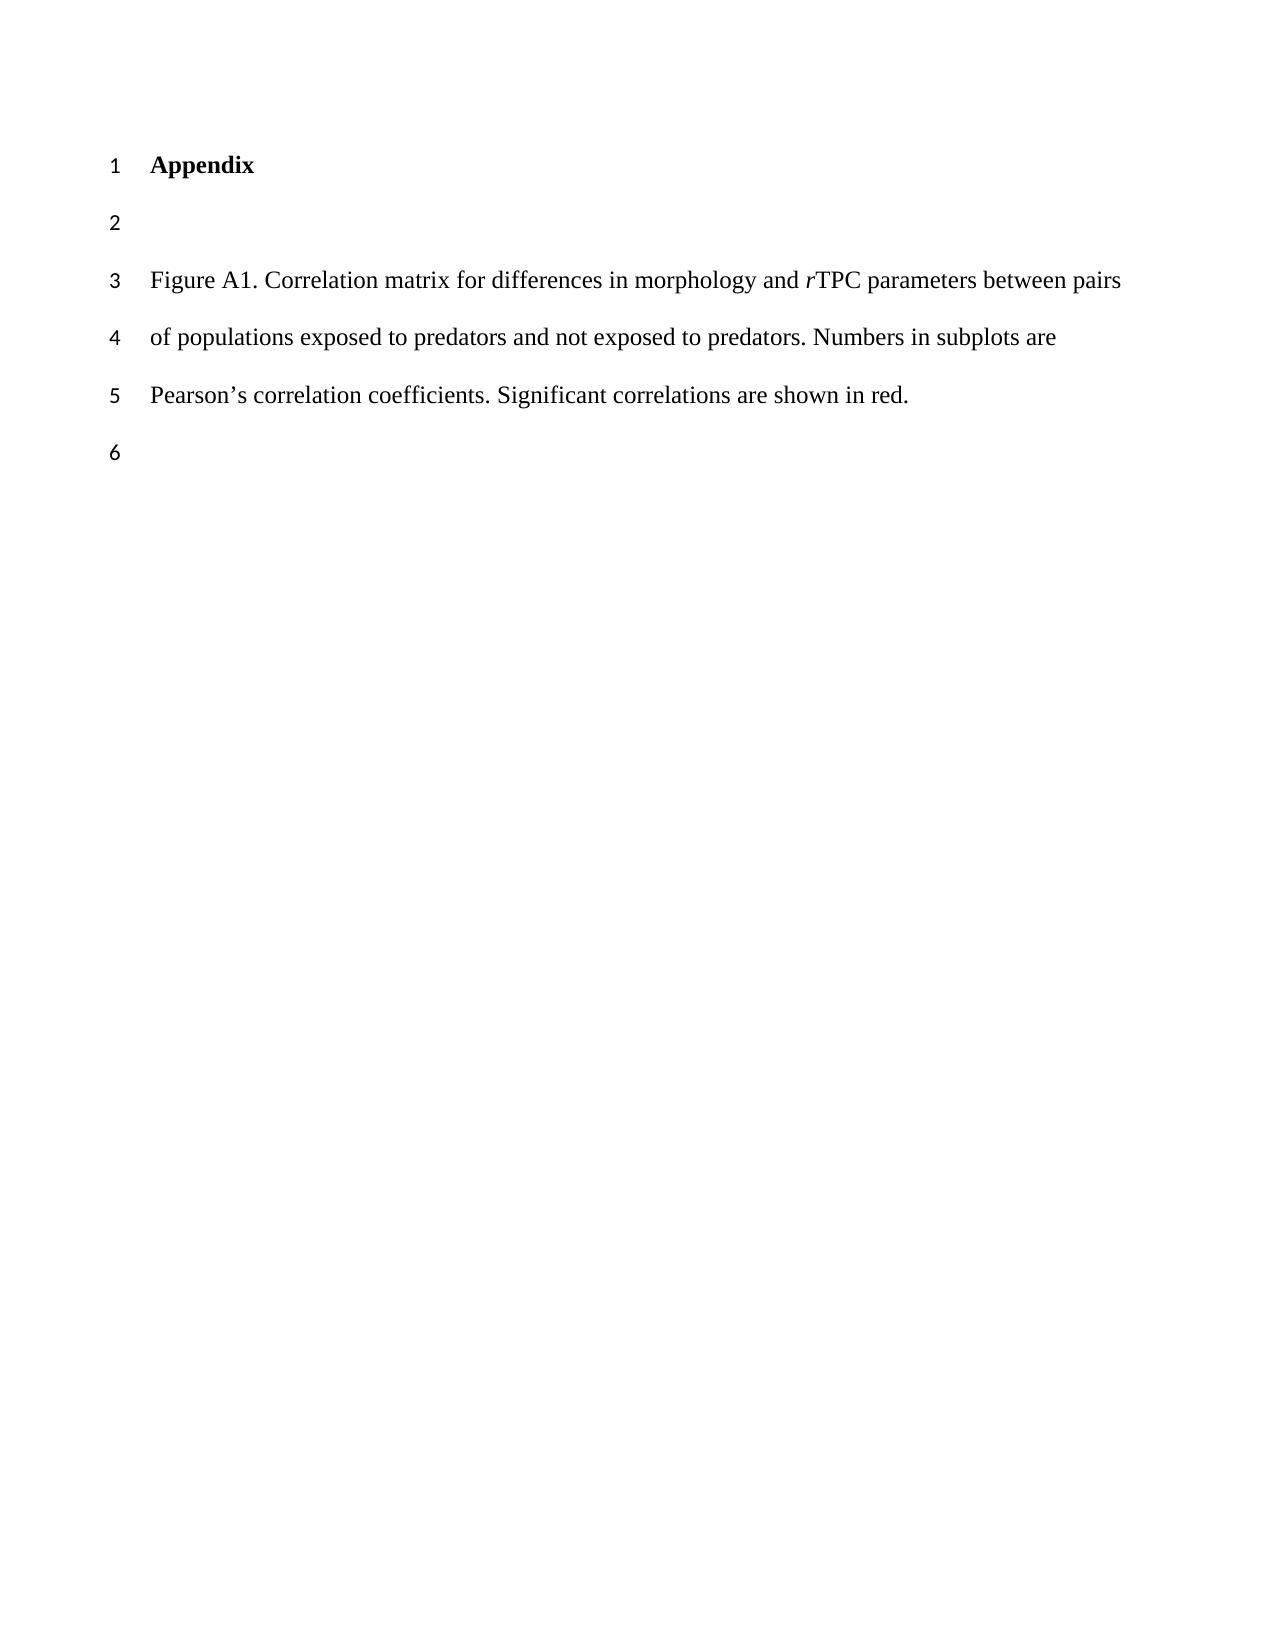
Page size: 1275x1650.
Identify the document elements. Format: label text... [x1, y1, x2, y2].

text Figure A1. Correlation matrix for differences in morphology and rTPC parameters between pairs of populations exposed to predators and not exposed to predators. Numbers in subplots are Pearson’s correlation coefficients. Significant correlations are shown in red. [150, 265, 1125, 409]
text Appendix [150, 150, 1125, 179]
